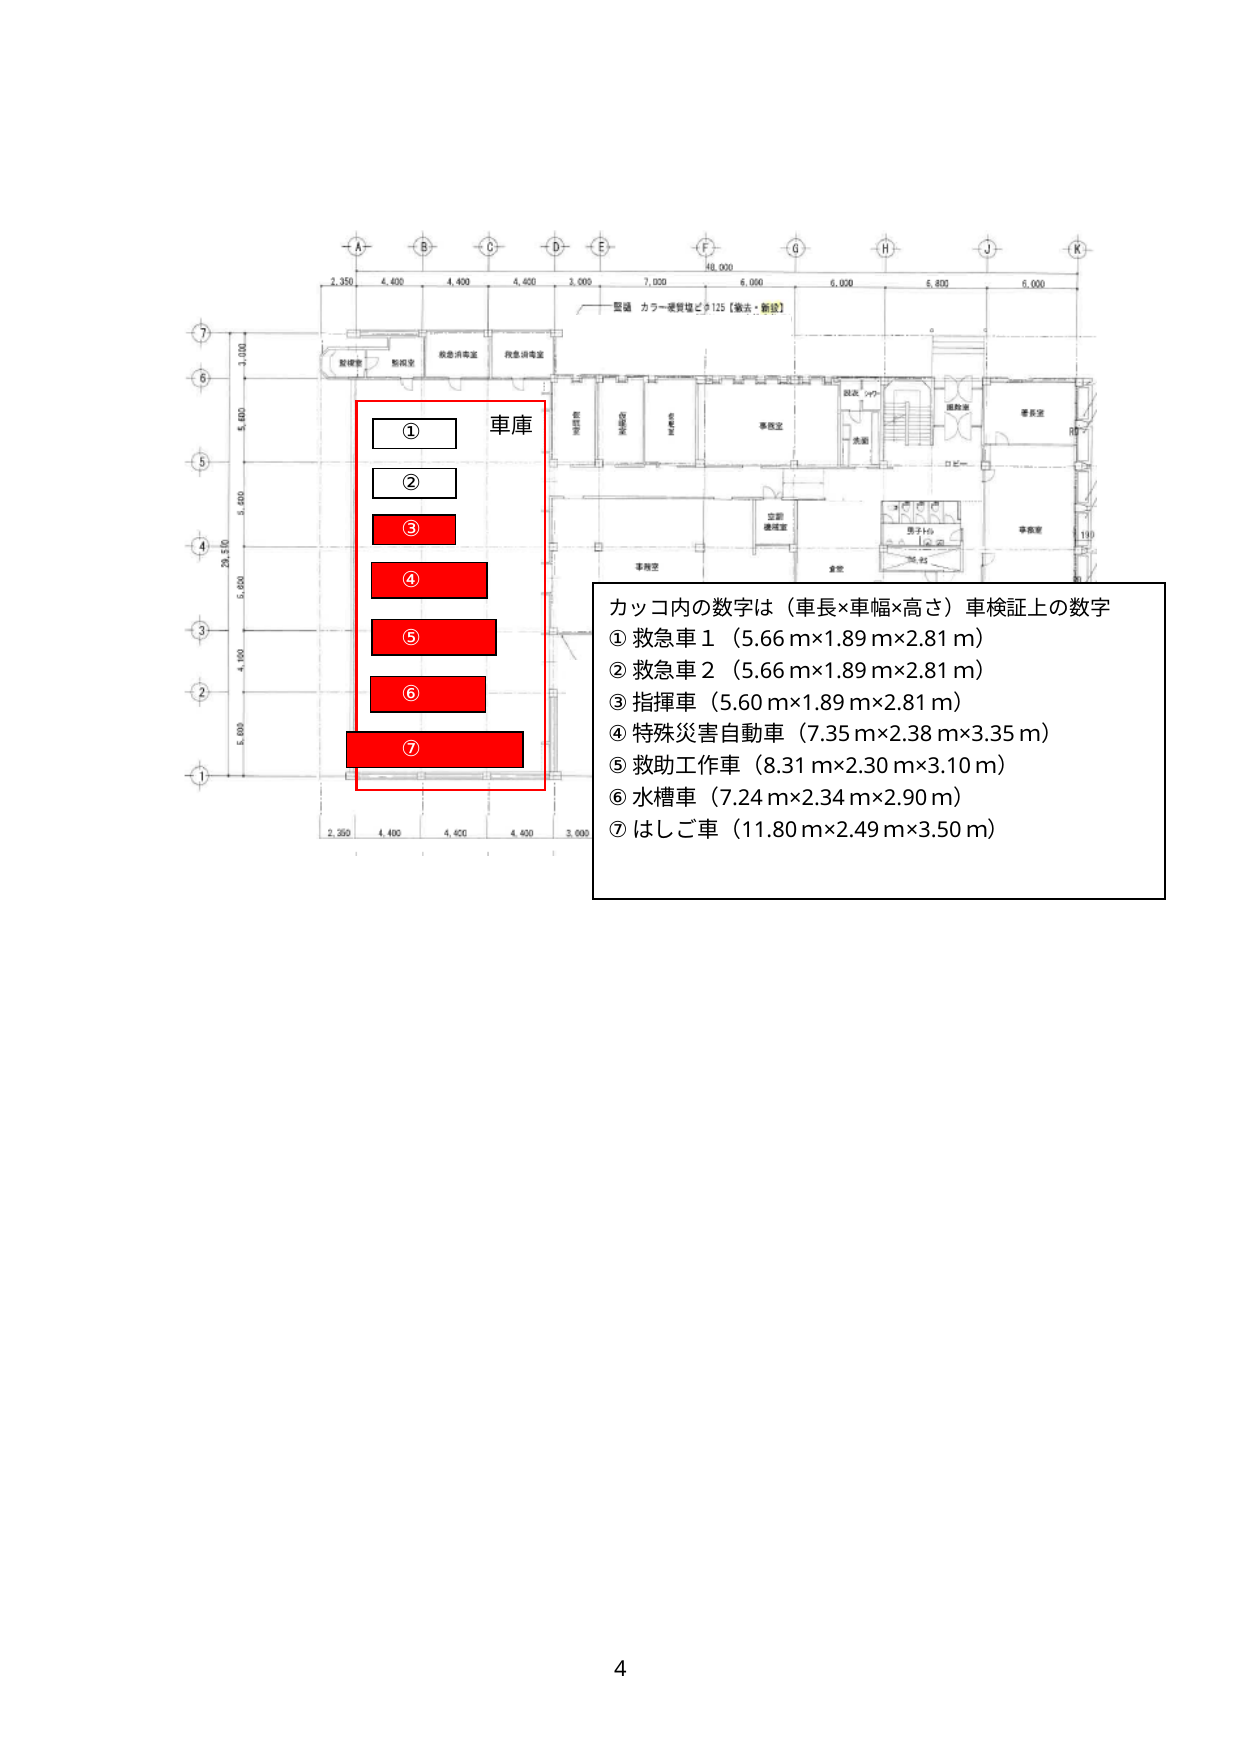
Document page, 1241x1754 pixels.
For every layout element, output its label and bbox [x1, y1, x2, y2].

picture [177, 216, 1097, 856]
